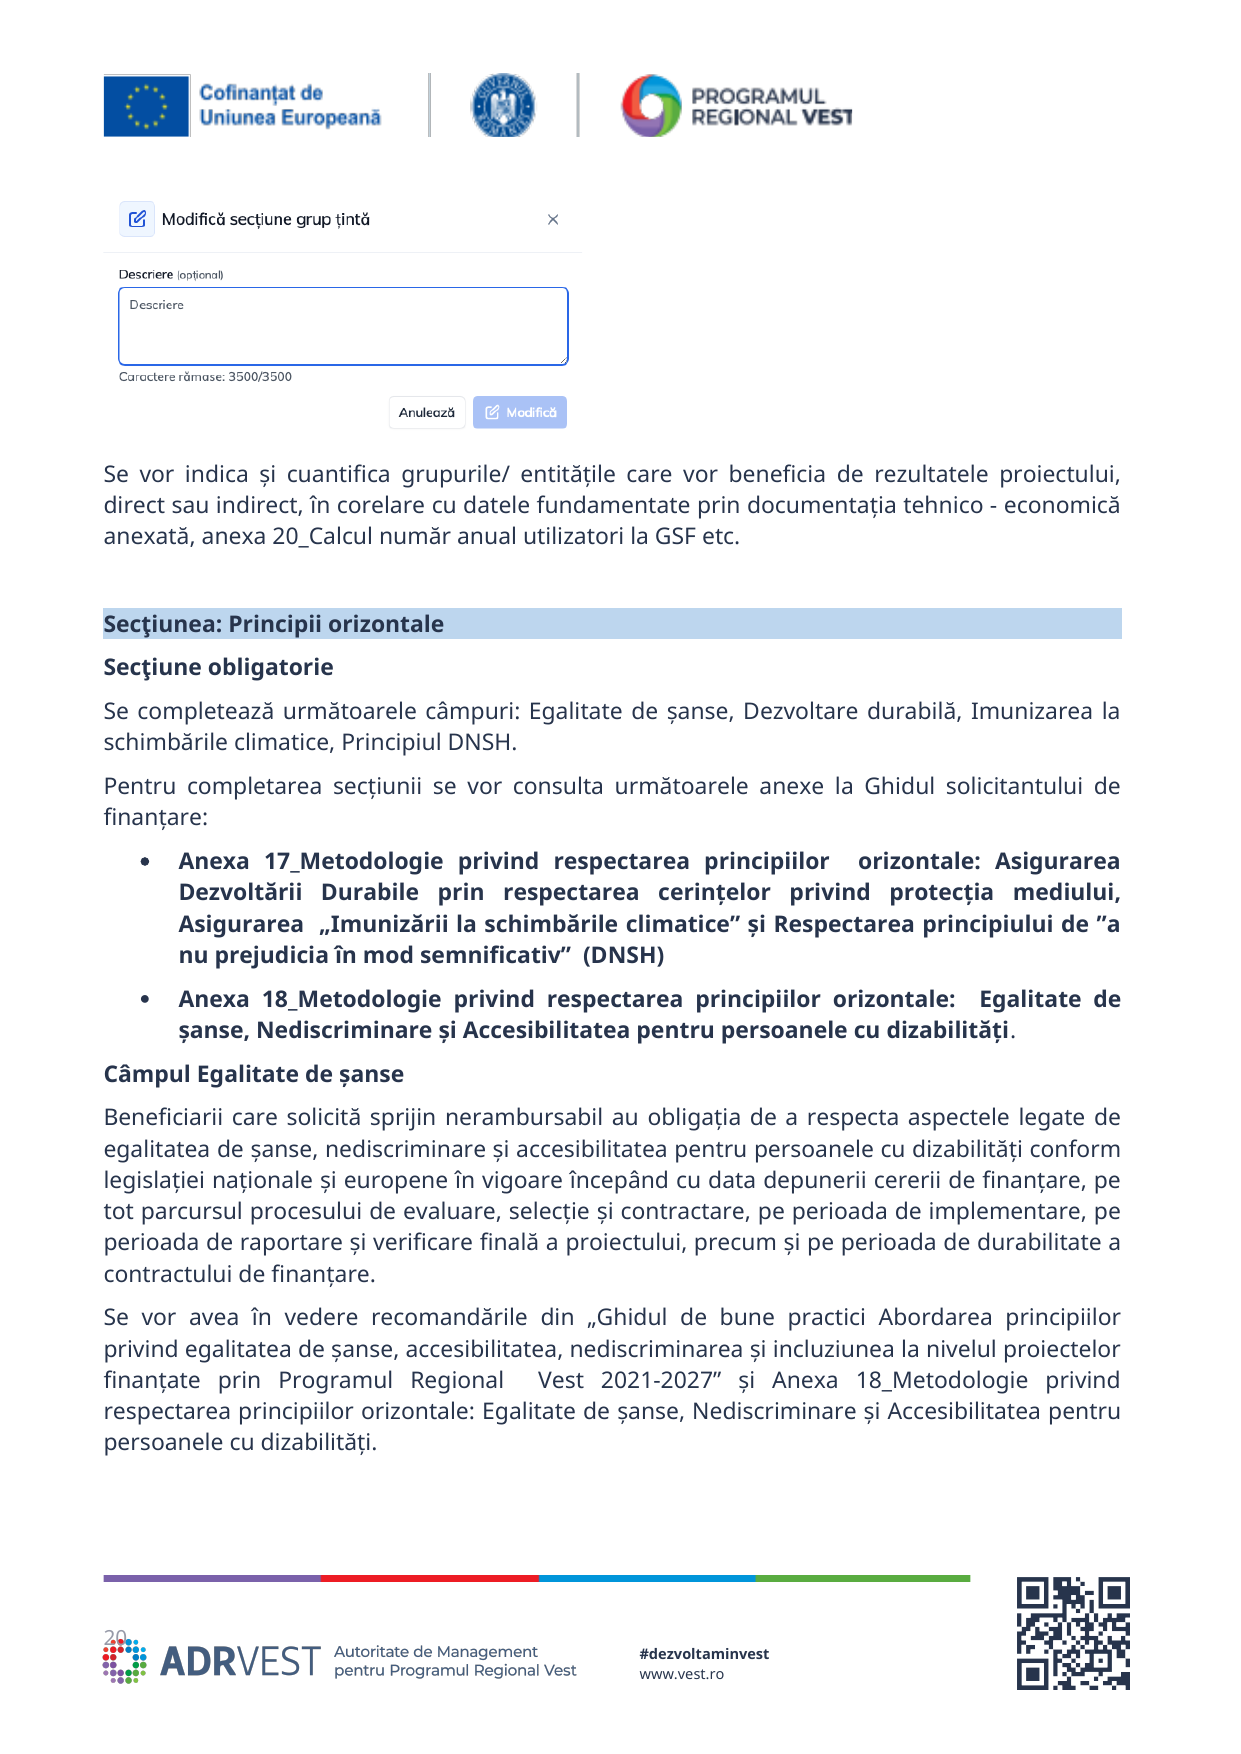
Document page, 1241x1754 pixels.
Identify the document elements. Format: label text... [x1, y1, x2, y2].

text Beneficiarii care solicită sprijin nerambursabil au obligația de a respecta aspectele legate de egalitatea de șanse, nediscriminare și accesibilitatea pentru persoanele cu dizabilități conform legislației naționale și europene în vigoare începând cu data depunerii cererii de finanțare, pe tot parcursul procesului de evaluare, selecție și contractare, pe perioada de implementare, pe perioada de raportare și verificare finală a proiectului, precum și pe perioada de durabilitate a contractului de finanțare. [103, 1101, 1122, 1289]
picture [103, 191, 583, 446]
picture [93, 1636, 582, 1687]
text Se vor indica și cuantifica grupurile/ entitățile care vor beneficia de rezultatele proiectului, direct sau indirect, în corelare cu datele fundamentate prin documentația tehnico - economică anexată, anexa 20_Calcul număr anual utilizatori la GSF etc. [103, 458, 1122, 551]
text Pentru completarea secțiunii se vor consulta următoarele anexe la Ghidul solicitantului de finanțare: [103, 770, 1122, 833]
picture [1008, 1568, 1139, 1699]
text Se completează următoarele câmpuri: Egalitate de șanse, Dezvoltare durabilă, Imunizarea la schimbările climatice, Principiul DNSH. [103, 695, 1122, 758]
list Anexa 18_Metodologie privind respectarea principiilor orizontale: Egalitate de șanse, Nediscriminare și Accesibilitatea pentru persoanele cu dizabilități. [141, 983, 1122, 1045]
picture [118, 1636, 124, 1644]
text Secţiune obligatorie [103, 651, 1122, 683]
text Secţiunea: Principii orizontale [103, 608, 1122, 639]
list Anexa 17_Metodologie privind respectarea principiilor orizontale: Asigurarea Dezvoltării Durabile prin respectarea cerințelor privind protecția mediului, Asigurarea „Imunizării la schimbările climatice” și Respectarea principiului de ”a nu prejudicia în mod semnificativ” (DNSH) [141, 845, 1122, 970]
text Se vor avea în vedere recomandările din „Ghidul de bune practici Abordarea principiilor privind egalitatea de șanse, accesibilitatea, nediscriminarea și incluziunea la nivelul proiectelor finanțate prin Programul Regional Vest 2021-2027” și Anexa 18_Metodologie privind respectarea principiilor orizontale: Egalitate de șanse, Nediscriminare și Accesibilitatea pentru persoanele cu dizabilități. [103, 1301, 1122, 1458]
text Câmpul Egalitate de șanse [103, 1058, 1122, 1089]
